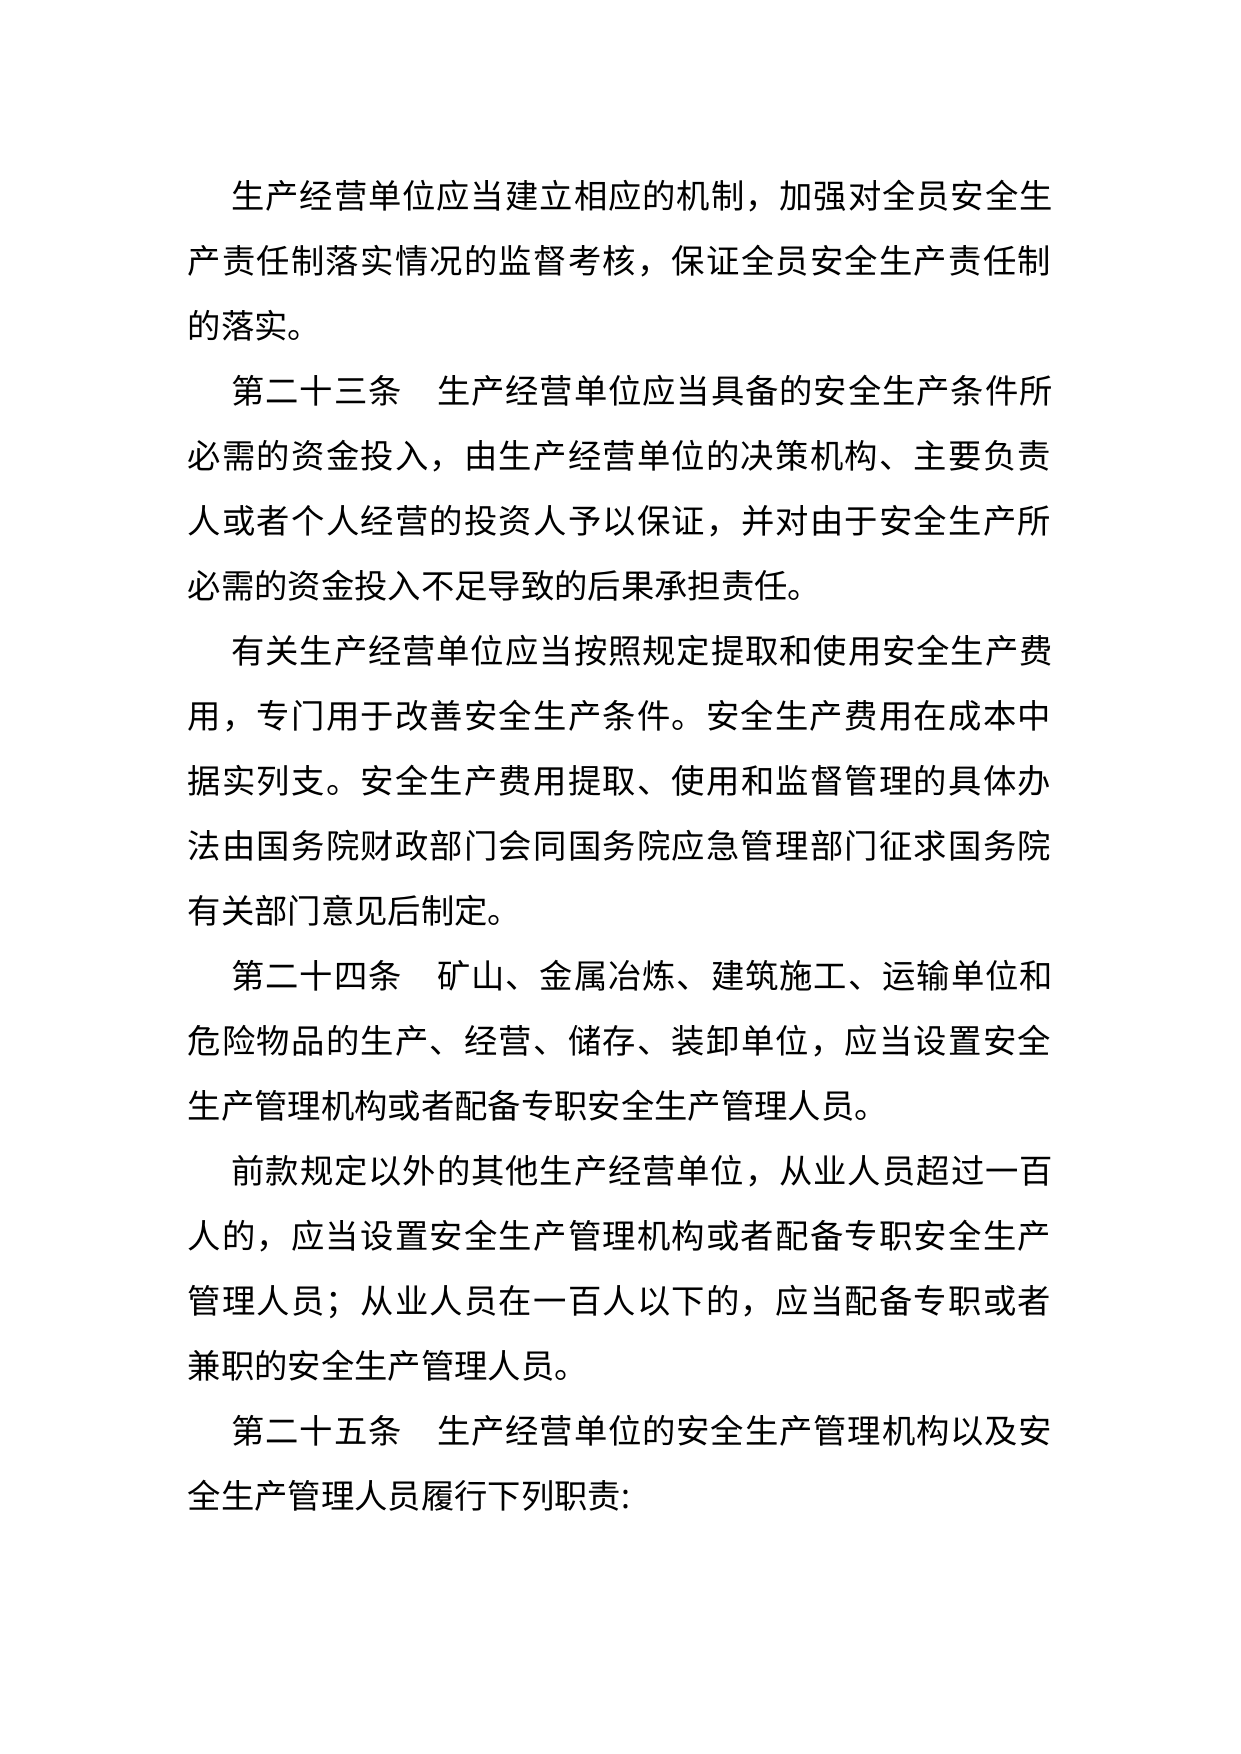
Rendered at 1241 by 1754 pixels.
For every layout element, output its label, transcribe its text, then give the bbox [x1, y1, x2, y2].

text 生产经营单位应当建立相应的机制，加强对全员安全生产责任制落实情况的监督考核，保证全员安全生产责任制的落实。 [187, 162, 1053, 357]
text 第二十四条 矿山、金属冶炼、建筑施工、运输单位和危险物品的生产、经营、储存、装卸单位，应当设置安全生产管理机构或者配备专职安全生产管理人员。 [187, 942, 1053, 1137]
text 前款规定以外的其他生产经营单位，从业人员超过一百人的，应当设置安全生产管理机构或者配备专职安全生产管理人员；从业人员在一百人以下的，应当配备专职或者兼职的安全生产管理人员。 [187, 1137, 1053, 1397]
text 有关生产经营单位应当按照规定提取和使用安全生产费用，专门用于改善安全生产条件。安全生产费用在成本中据实列支。安全生产费用提取、使用和监督管理的具体办法由国务院财政部门会同国务院应急管理部门征求国务院有关部门意见后制定。 [187, 617, 1053, 942]
text 第二十五条 生产经营单位的安全生产管理机构以及安全生产管理人员履行下列职责: [187, 1397, 1053, 1527]
text 第二十三条 生产经营单位应当具备的安全生产条件所必需的资金投入，由生产经营单位的决策机构、主要负责人或者个人经营的投资人予以保证，并对由于安全生产所必需的资金投入不足导致的后果承担责任。 [187, 357, 1053, 617]
